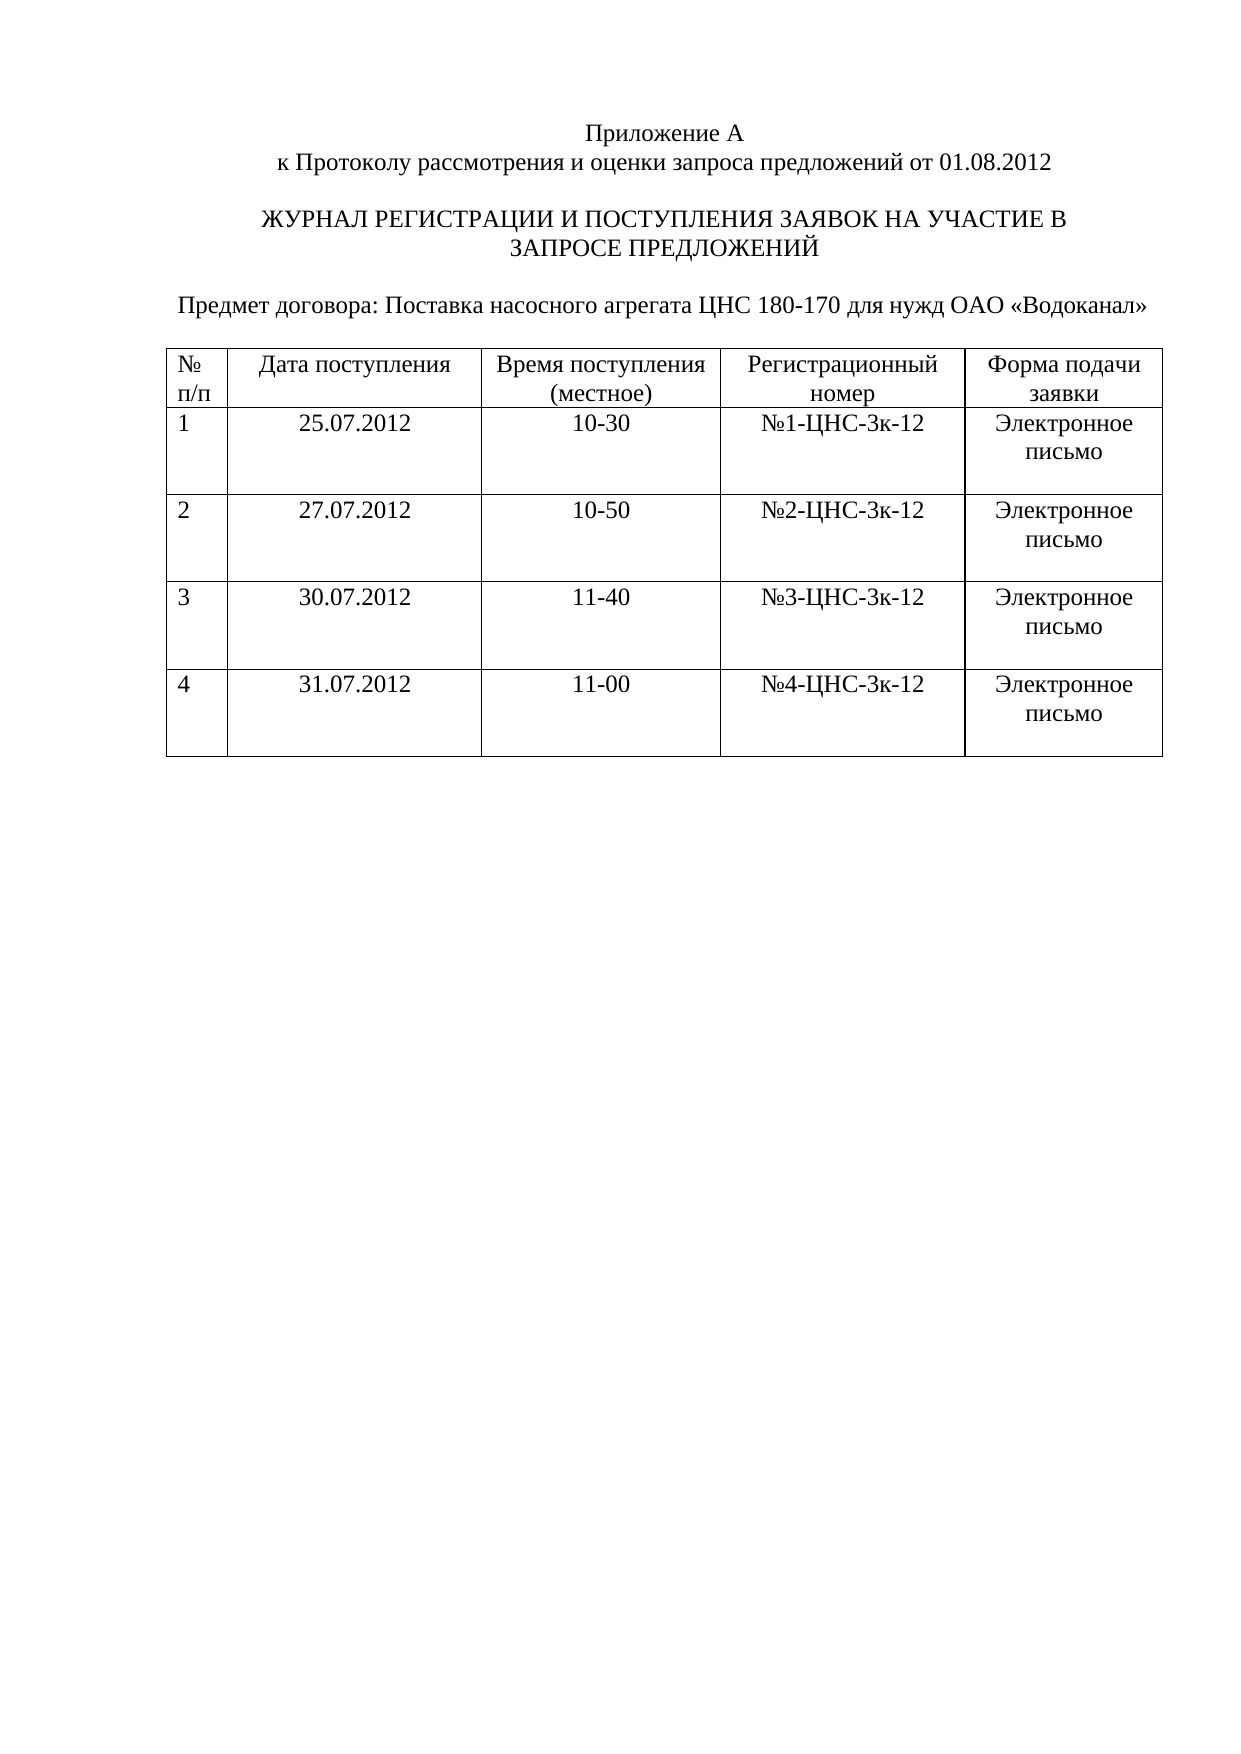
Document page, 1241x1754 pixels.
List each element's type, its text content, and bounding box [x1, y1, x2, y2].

text Приложение А [177, 118, 1152, 147]
table_cell №1-ЦНС-3к-12 [721, 408, 964, 494]
text ЗАПРОСЕ ПРЕДЛОЖЕНИЙ [177, 233, 1152, 262]
text к Протоколу рассмотрения и оценки запроса предложений от 01.08.2012 [177, 147, 1152, 176]
table_cell 3 [167, 582, 227, 668]
table_cell 30.07.2012 [228, 582, 481, 668]
table_cell 4 [167, 670, 227, 756]
table_header № п/п [167, 349, 227, 407]
table_cell №2-ЦНС-3к-12 [721, 495, 964, 581]
text Предмет договора: Поставка насосного агрегата ЦНС 180-170 для нужд ОАО «Водоканал» [177, 291, 1152, 319]
table_cell 11-00 [482, 670, 720, 756]
table_cell 11-40 [482, 582, 720, 668]
table_cell №4-ЦНС-3к-12 [721, 670, 964, 756]
table_cell 25.07.2012 [228, 408, 481, 494]
table_cell 10-50 [482, 495, 720, 581]
table_cell Электронное письмо [966, 582, 1162, 668]
table_header Форма подачи заявки [966, 349, 1162, 407]
table_header Дата поступления [228, 349, 481, 407]
text ЖУРНАЛ РЕГИСТРАЦИИ И ПОСТУПЛЕНИЯ ЗАЯВОК НА УЧАСТИЕ В [177, 204, 1152, 233]
table_cell Электронное письмо [966, 495, 1162, 581]
table_cell 10-30 [482, 408, 720, 494]
table_header Регистрационный номер [721, 349, 964, 407]
table_cell 27.07.2012 [228, 495, 481, 581]
table_cell 2 [167, 495, 227, 581]
table_cell Электронное письмо [966, 408, 1162, 494]
table_cell 1 [167, 408, 227, 494]
table_cell №3-ЦНС-3к-12 [721, 582, 964, 668]
table_cell 31.07.2012 [228, 670, 481, 756]
table_cell Электронное письмо [966, 670, 1162, 756]
table_header Время поступления (местное) [482, 349, 720, 407]
